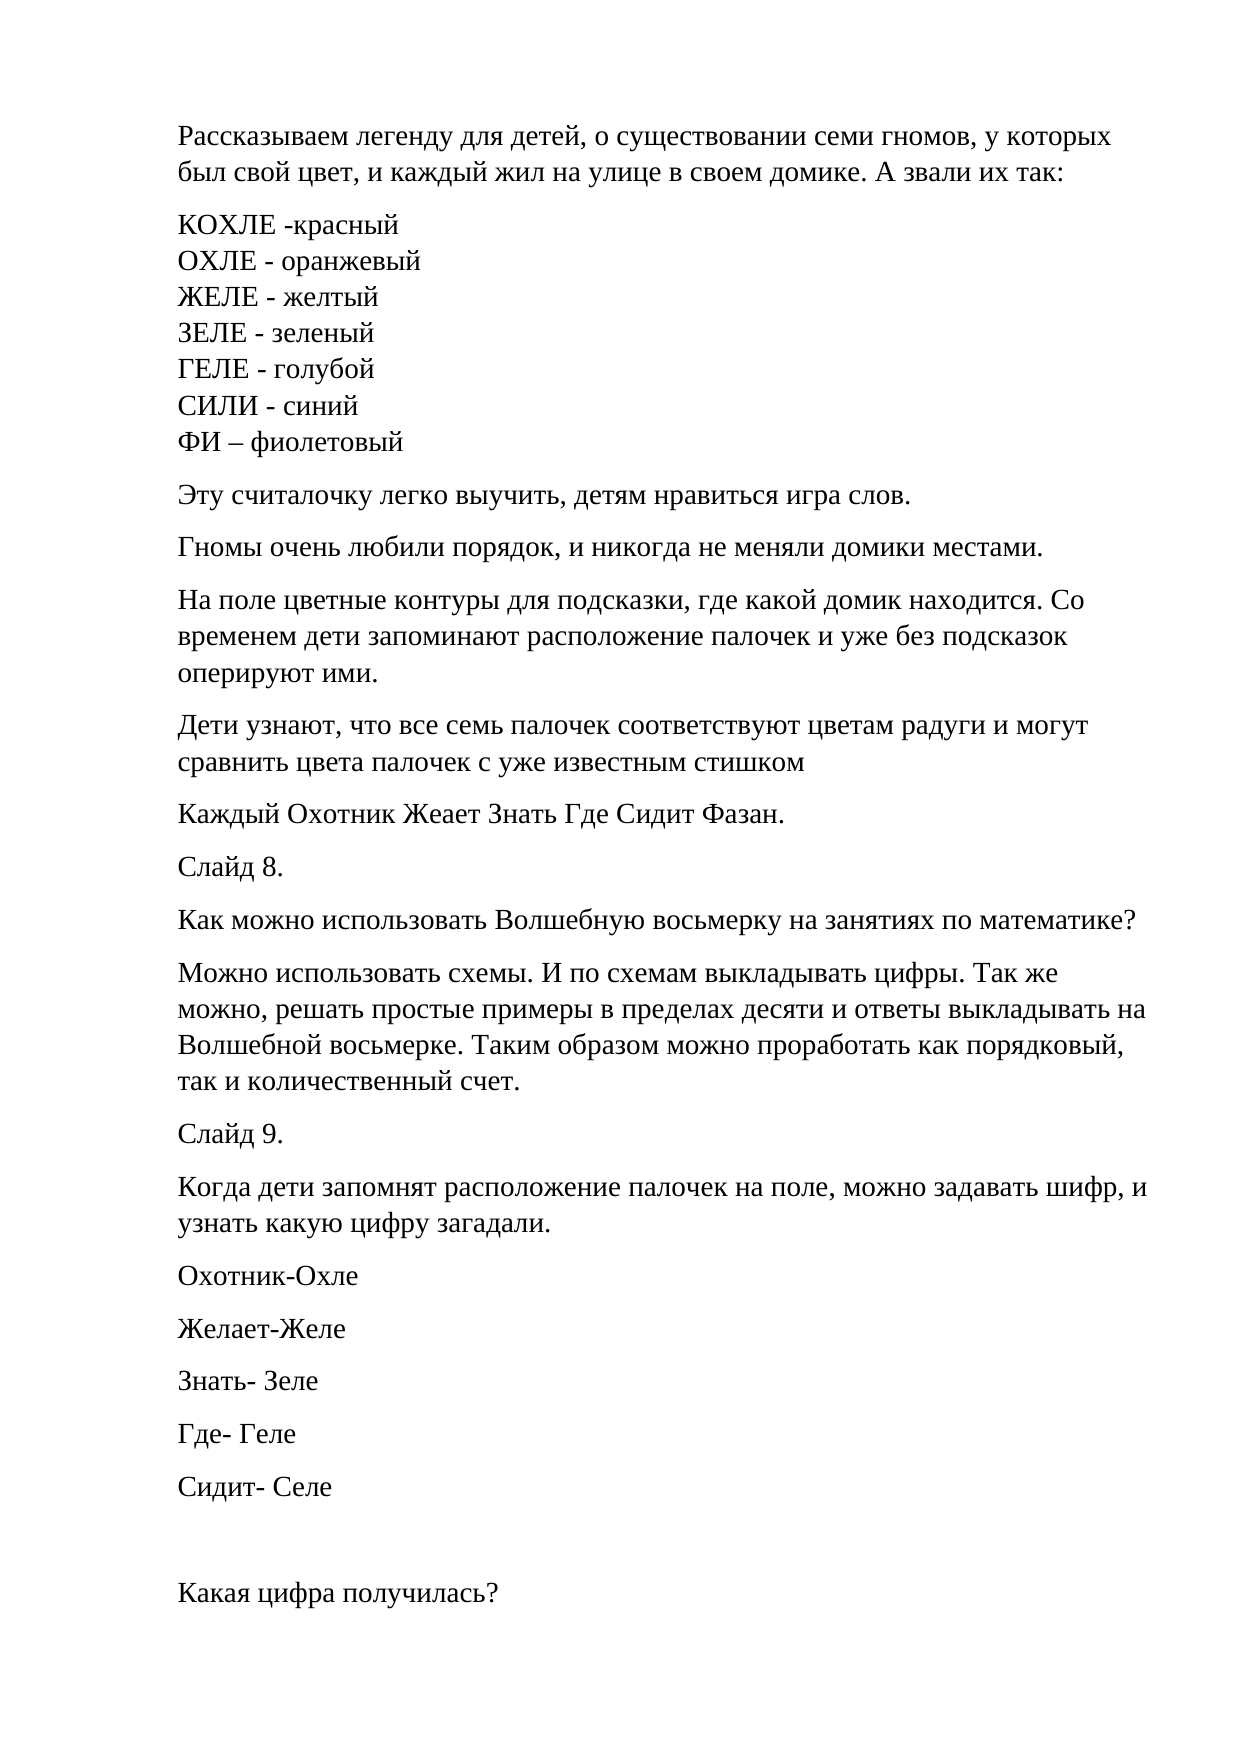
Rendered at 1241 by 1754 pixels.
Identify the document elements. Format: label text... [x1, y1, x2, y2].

text Знать- Зеле [177, 1363, 1152, 1397]
text Когда дети запомнят расположение палочек на поле, можно задавать шифр, и узнать какую цифру загадали. [177, 1169, 1152, 1239]
text Как можно использовать Волшебную восьмерку на занятиях по математике? [177, 902, 1152, 936]
text Сидит- Селе [177, 1469, 1152, 1503]
text Где- Геле [177, 1416, 1152, 1450]
text Дети узнают, что все семь палочек соответствуют цветам радуги и могут сравнить цвета палочек с уже известным стишком [177, 707, 1152, 777]
text Каждый Охотник Жеает Знать Где Сидит Фазан. [177, 796, 1152, 830]
text На поле цветные контуры для подсказки, где какой домик находится. Со временем дети запоминают расположение палочек и уже без подсказок оперируют ими. [177, 582, 1152, 688]
text Гномы очень любили порядок, и никогда не меняли домики местами. [177, 529, 1152, 563]
text Эту считалочку легко выучить, детям нравиться игра слов. [177, 477, 1152, 510]
text Желает-Желе [177, 1311, 1152, 1344]
text Какая цифра получилась? [177, 1575, 1152, 1608]
text Рассказываем легенду для детей, о существовании семи гномов, у которых был свой цвет, и каждый жил на улице в своем домике. А звали их так: [177, 118, 1152, 188]
text КОХЛЕ -красный ОХЛЕ - оранжевый ЖЕЛЕ - желтый ЗЕЛЕ - зеленый ГЕЛЕ - голубой СИЛИ - синий ФИ – фиолетовый [177, 207, 1152, 457]
text Слайд 8. [177, 849, 1152, 883]
text Слайд 9. [177, 1116, 1152, 1150]
text Охотник-Охле [177, 1258, 1152, 1291]
text Можно использовать схемы. И по схемам выкладывать цифры. Так же можно, решать простые примеры в пределах десяти и ответы выкладывать на Волшебной восьмерке. Таким образом можно проработать как порядковый, так и количественный счет. [177, 955, 1152, 1097]
